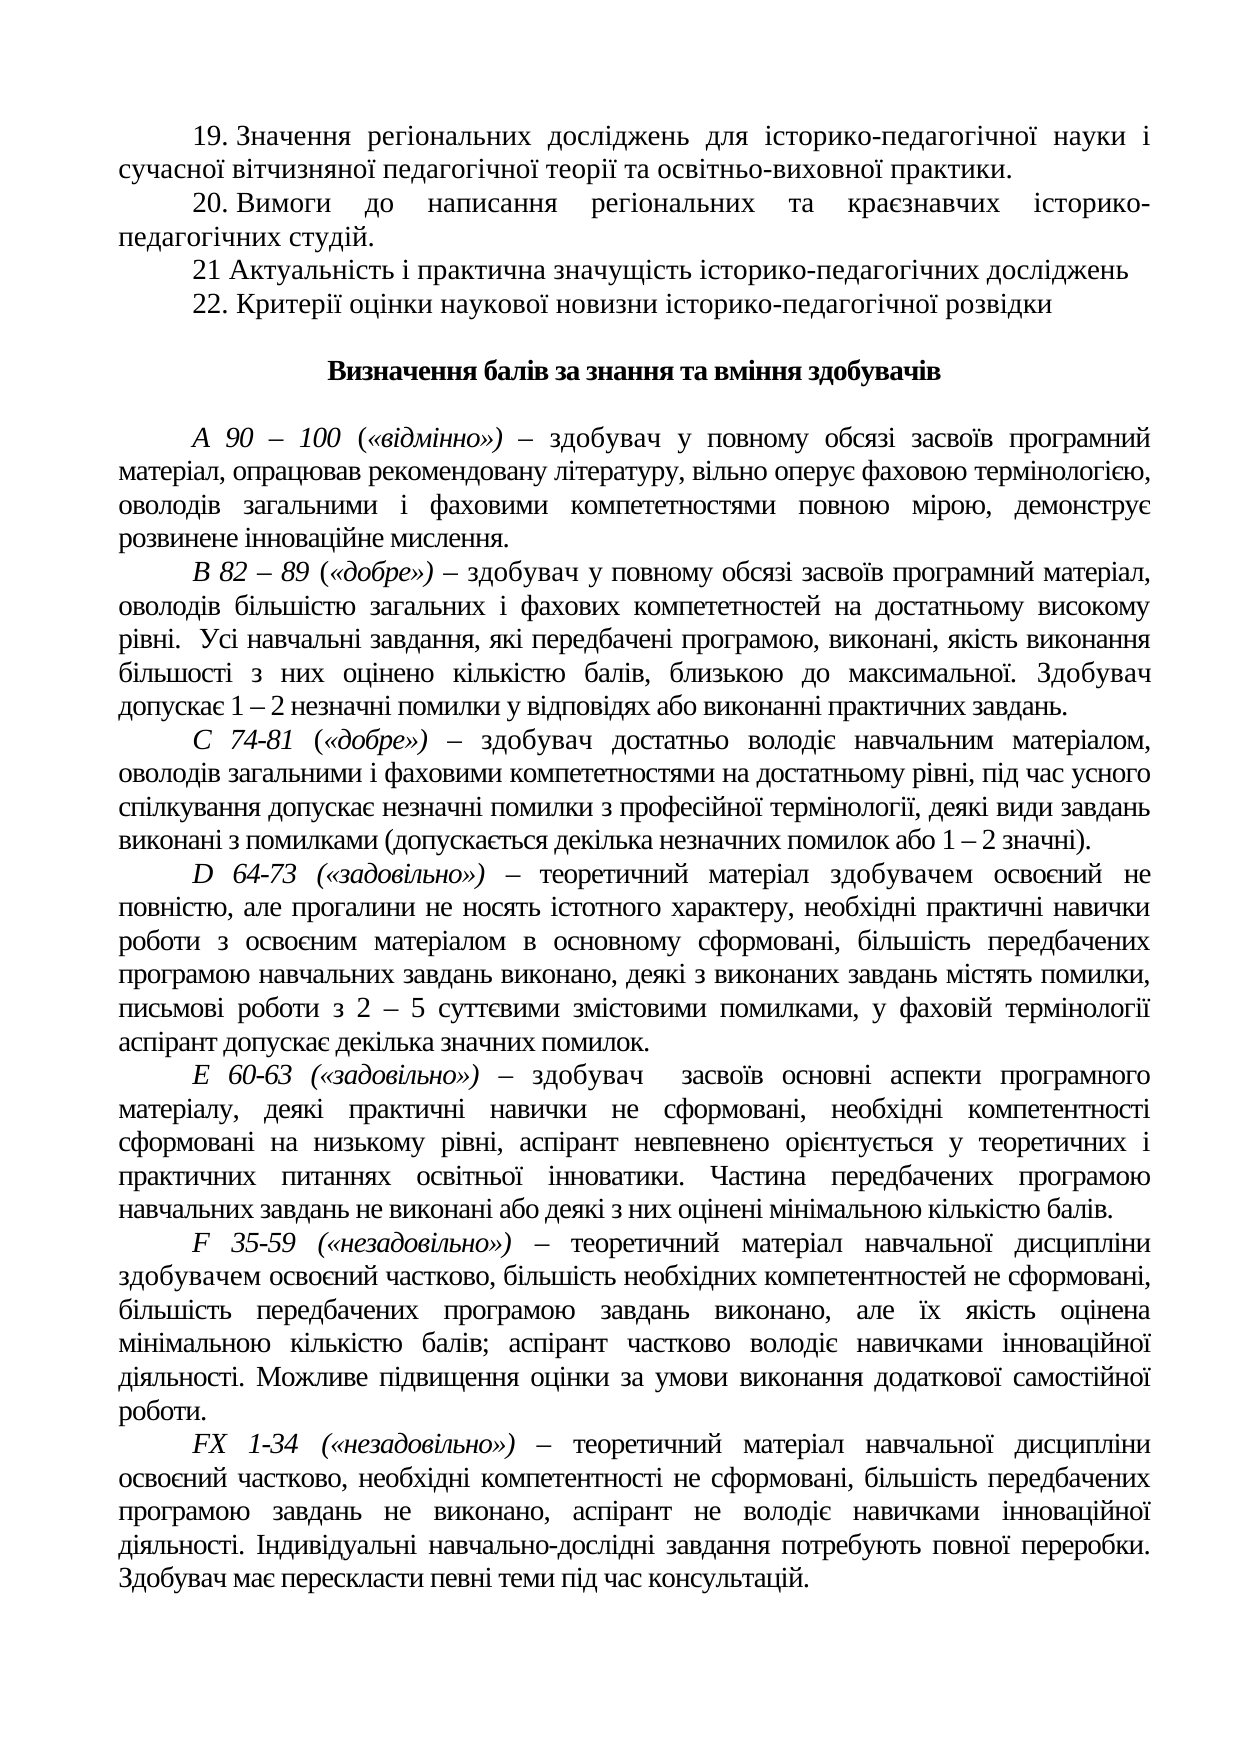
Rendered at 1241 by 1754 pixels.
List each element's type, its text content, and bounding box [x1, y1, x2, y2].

text FX 1-34 («незадовільно») – теоретичний матеріал навчальної дисципліни освоєний частково, необхідні компетентності не сформовані, більшість передбачених програмою завдань не виконано, аспірант не володіє навичками інноваційної діяльності. Індивідуальні навчально-дослідні завдання потребують повної переробки. Здобувач має перескласти певні теми під час консультацій. [118, 1426, 1152, 1594]
text F 35-59 («незадовільно») – теоретичний матеріал навчальної дисципліни здобувачем освоєний частково, більшість необхідних компетентностей не сформовані, більшість передбачених програмою завдань виконано, але їх якість оцінена мінімальною кількістю балів; аспірант частково володіє навичками інноваційної діяльності. Можливе підвищення оцінки за умови виконання додаткової самостійної роботи. [118, 1225, 1152, 1426]
text D 64-73 («задовільно») – теоретичний матеріал здобувачем освоєний не повністю, але прогалини не носять істотного характеру, необхідні практичні навички роботи з освоєним матеріалом в основному сформовані, більшість передбачених програмою навчальних завдань виконано, деякі з виконаних завдань містять помилки, письмові роботи з 2 – 5 суттєвими змістовими помилками, у фаховій термінології аспірант допускає декілька значних помилок. [118, 856, 1152, 1057]
text В 82 – 89 («добре») – здобувач у повному обсязі засвоїв програмний матеріал, оволодів більшістю загальних і фахових компететностей на достатньому високому рівні. Усі навчальні завдання, які передбачені програмою, виконані, якість виконання більшості з них оцінено кількістю балів, близькою до максимальної. Здобувач допускає 1 – 2 незначні помилки у відповідях або виконанні практичних завдань. [118, 554, 1152, 722]
text A 90 – 100 («відмінно») – здобувач у повному обсязі засвоїв програмний матеріал, опрацював рекомендовану літературу, вільно оперує фаховою термінологією, оволодів загальними і фаховими компететностями повною мірою, демонструє розвинене інноваційне мислення. [118, 420, 1152, 554]
text 21 Актуальність і практична значущість історико-педагогічних досліджень [118, 252, 1152, 286]
text C 74-81 («добре») – здобувач достатньо володіє навчальним матеріалом, оволодів загальними і фаховими компететностями на достатньому рівні, під час усного спілкування допускає незначні помилки з професійної термінології, деякі види завдань виконані з помилками (допускається декілька незначних помилок або 1 – 2 значні). [118, 722, 1152, 856]
text Визначення балів за знання та вміння здобувачів [118, 353, 1152, 386]
text 22. Критерії оцінки наукової новизни історико-педагогічної розвідки [118, 286, 1152, 319]
text E 60-63 («задовільно») – здобувач засвоїв основні аспекти програмного матеріалу, деякі практичні навички не сформовані, необхідні компетентності сформовані на низькому рівні, аспірант невпевнено орієнтується у теоретичних і практичних питаннях освітньої інноватики. Частина передбачених програмою навчальних завдань не виконані або деякі з них оцінені мінімальною кількістю балів. [118, 1057, 1152, 1225]
text 20. Вимоги до написання регіональних та краєзнавчих історико-педагогічних студій. [118, 185, 1152, 252]
text 19. Значення регіональних досліджень для історико-педагогічної науки і сучасної вітчизняної педагогічної теорії та освітньо-виховної практики. [118, 118, 1152, 185]
